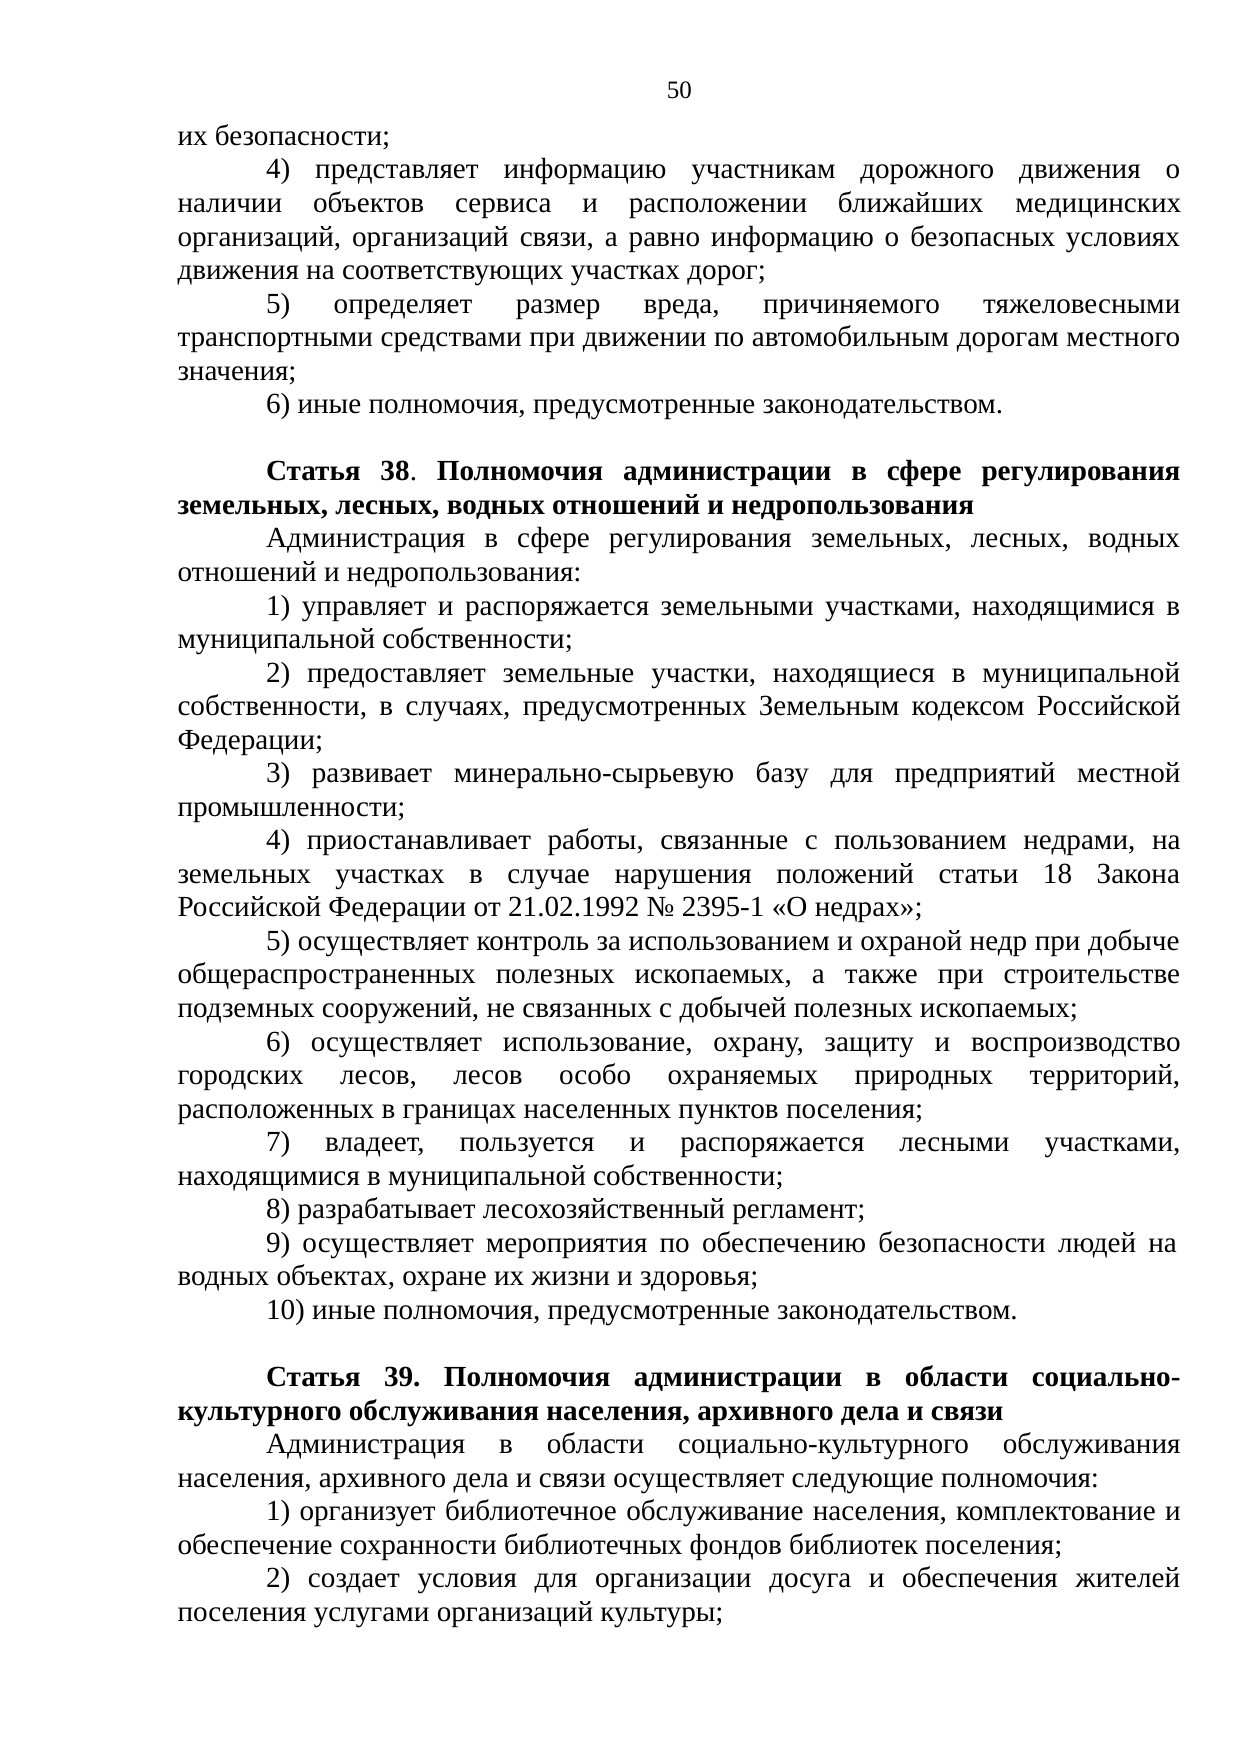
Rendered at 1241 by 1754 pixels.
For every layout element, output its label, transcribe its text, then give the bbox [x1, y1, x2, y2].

text 1) организует библиотечное обслуживание населения, комплектование и обеспечение сохранности библиотечных фондов библиотек поселения; [177, 1493, 1181, 1560]
text 4) приостанавливает работы, связанные с пользованием недрами, на земельных участках в случае нарушения положений статьи 18 Закона Российской Федерации от 21.02.1992 № 2395-1 «О недрах»; [177, 822, 1181, 923]
text Статья 38. Полномочия администрации в сфере регулирования земельных, лесных, водных отношений и недропользования [177, 453, 1181, 521]
text 6) иные полномочия, предусмотренные законодательством. [177, 386, 1181, 420]
text 2) предоставляет земельные участки, находящиеся в муниципальной собственности, в случаях, предусмотренных Земельным кодексом Российской Федерации; [177, 655, 1181, 755]
text 3) развивает минерально-сырьевую базу для предприятий местной промышленности; [177, 755, 1181, 822]
text 10) иные полномочия, предусмотренные законодательством. [177, 1292, 1181, 1326]
text Администрация в сфере регулирования земельных, лесных, водных отношений и недропользования: [177, 521, 1181, 588]
title 4) представляет информацию участникам дорожного движения о наличии объектов сервиса и расположении ближайших медицинских организаций, организаций связи, а равно информацию о безопасных условиях движения на соответствующих участках дорог; [177, 152, 1181, 286]
text Администрация в области социально-культурного обслуживания населения, архивного дела и связи осуществляет следующие полномочия: [177, 1426, 1181, 1493]
text 5) осуществляет контроль за использованием и охраной недр при добыче общераспространенных полезных ископаемых, а также при строительстве подземных сооружений, не связанных с добычей полезных ископаемых; [177, 923, 1181, 1024]
text 6) осуществляет использование, охрану, защиту и воспроизводство городских лесов, лесов особо охраняемых природных территорий, расположенных в границах населенных пунктов поселения; [177, 1024, 1181, 1124]
text 1) управляет и распоряжается земельными участками, находящимися в муниципальной собственности; [177, 588, 1181, 655]
text 5) определяет размер вреда, причиняемого тяжеловесными транспортными средствами при движении по автомобильным дорогам местного значения; [177, 286, 1181, 386]
text 9) осуществляет мероприятия по обеспечению безопасности людей на водных объектах, охране их жизни и здоровья; [177, 1225, 1178, 1292]
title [177, 118, 1181, 152]
text 2) создает условия для организации досуга и обеспечения жителей поселения услугами организаций культуры; [177, 1560, 1181, 1627]
text Статья 39. Полномочия администрации в области социально-культурного обслуживания населения, архивного дела и связи [177, 1359, 1181, 1426]
text 8) разрабатывает лесохозяйственный регламент; [177, 1191, 1181, 1225]
text 7) владеет, пользуется и распоряжается лесными участками, находящимися в муниципальной собственности; [177, 1124, 1181, 1191]
